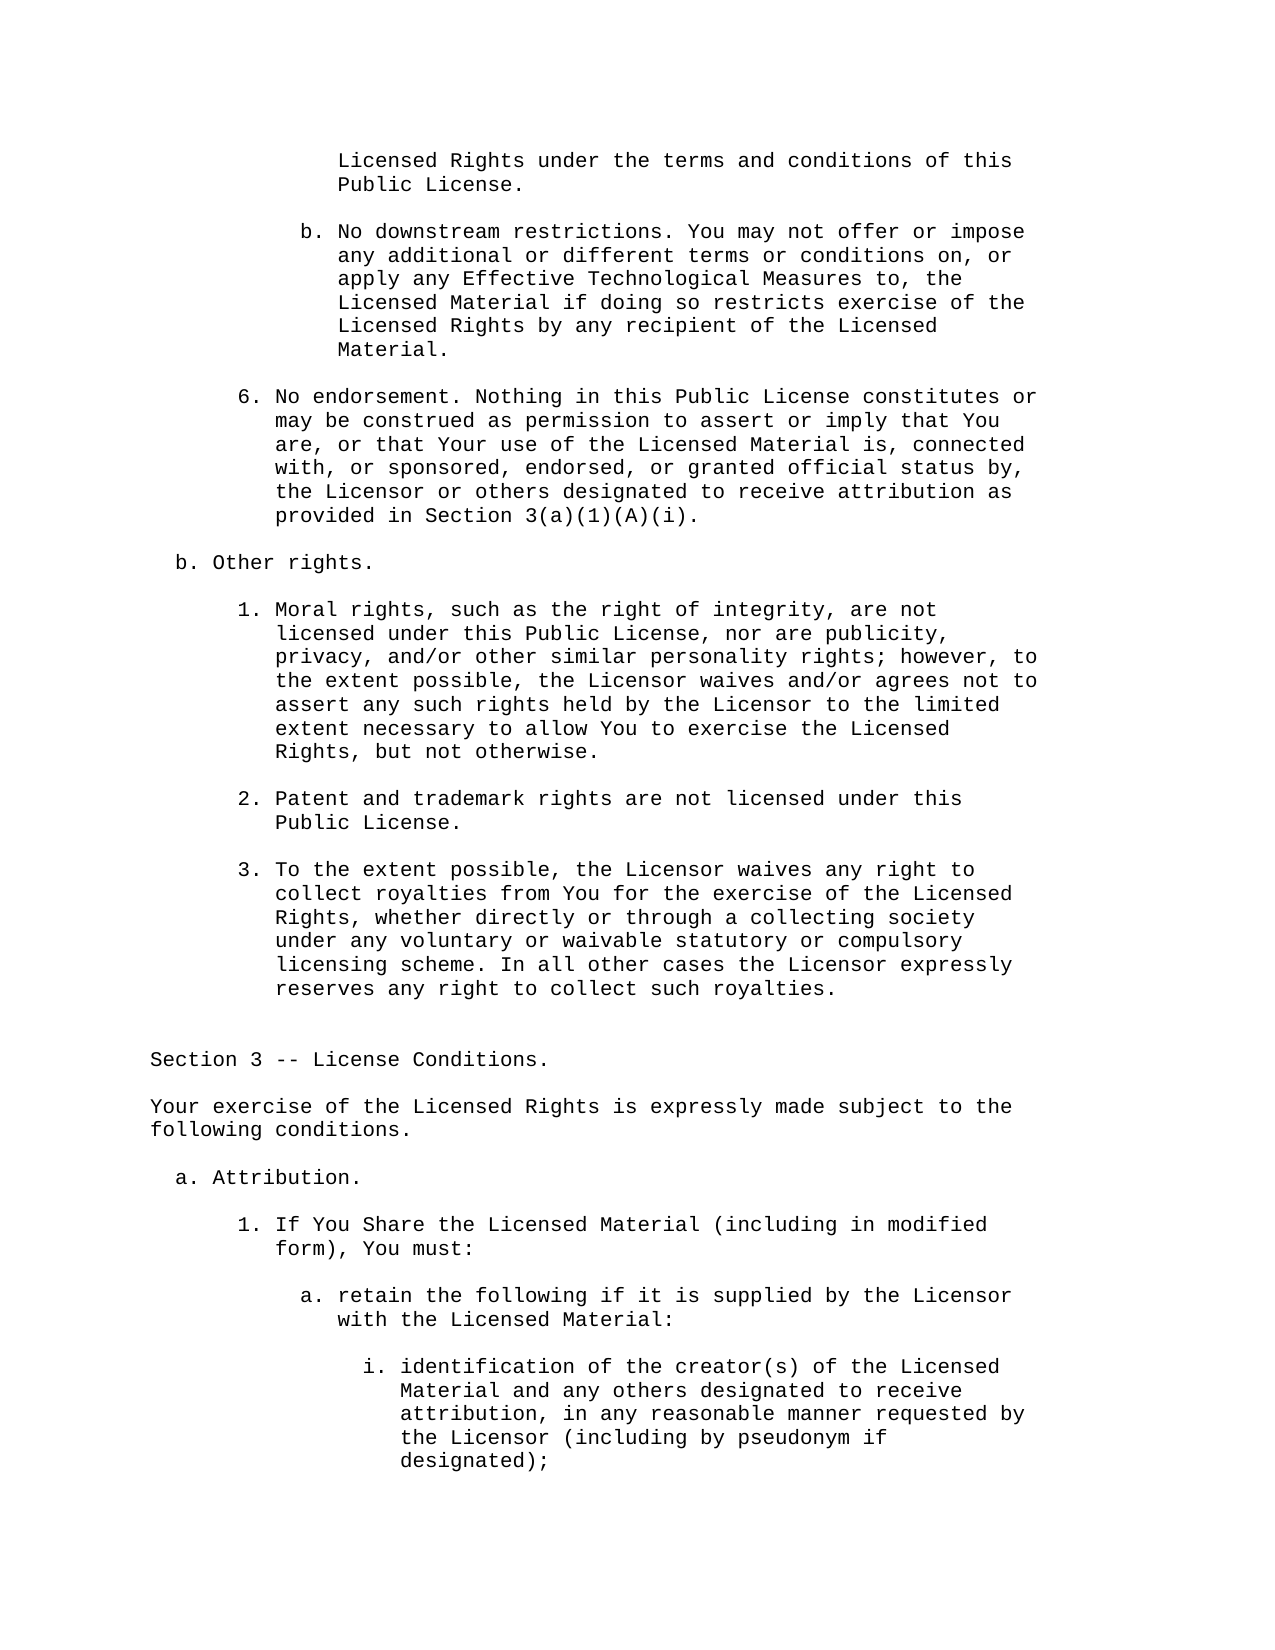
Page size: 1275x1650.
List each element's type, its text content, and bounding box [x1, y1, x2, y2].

text the Licensor (including by pseudonym if [150, 1427, 1125, 1451]
text under any voluntary or waivable statutory or compulsory [150, 930, 1125, 954]
text assert any such rights held by the Licensor to the limited [150, 694, 1125, 717]
text Licensed Rights by any recipient of the Licensed [150, 316, 1125, 339]
text attribution, in any reasonable manner requested by [150, 1403, 1125, 1427]
text the extent possible, the Licensor waives and/or agrees not to [150, 670, 1125, 694]
text collect royalties from You for the exercise of the Licensed [150, 883, 1125, 907]
text the Licensor or others designated to receive attribution as [150, 481, 1125, 505]
text following conditions. [150, 1119, 1125, 1143]
text a. Attribution. [150, 1167, 1125, 1190]
text 2. Patent and trademark rights are not licensed under this [150, 788, 1125, 812]
text may be construed as permission to assert or imply that You [150, 410, 1125, 434]
text 3. To the extent possible, the Licensor waives any right to [150, 859, 1125, 883]
text provided in Section 3(a)(1)(A)(i). [150, 505, 1125, 528]
text with the Licensed Material: [150, 1309, 1125, 1332]
text i. identification of the creator(s) of the Licensed [150, 1356, 1125, 1379]
text 1. If You Share the Licensed Material (including in modified [150, 1214, 1125, 1238]
text Material and any others designated to receive [150, 1379, 1125, 1403]
text designated); [150, 1451, 1125, 1474]
text any additional or different terms or conditions on, or [150, 244, 1125, 268]
text 6. No endorsement. Nothing in this Public License constitutes or [150, 386, 1125, 410]
text licensed under this Public License, nor are publicity, [150, 623, 1125, 647]
text Material. [150, 339, 1125, 363]
text b. No downstream restrictions. You may not offer or impose [150, 221, 1125, 244]
text form), You must: [150, 1238, 1125, 1261]
text licensing scheme. In all other cases the Licensor expressly [150, 954, 1125, 978]
text Public License. [150, 812, 1125, 836]
text extent necessary to allow You to exercise the Licensed [150, 717, 1125, 741]
text with, or sponsored, endorsed, or granted official status by, [150, 457, 1125, 481]
text Rights, but not otherwise. [150, 741, 1125, 765]
text a. retain the following if it is supplied by the Licensor [150, 1285, 1125, 1309]
text reserves any right to collect such royalties. [150, 978, 1125, 1001]
text b. Other rights. [150, 552, 1125, 576]
text Licensed Rights under the terms and conditions of this [150, 150, 1125, 174]
text Rights, whether directly or through a collecting society [150, 907, 1125, 930]
text Section 3 -- License Conditions. [150, 1048, 1125, 1072]
text Your exercise of the Licensed Rights is expressly made subject to the [150, 1096, 1125, 1119]
text are, or that Your use of the Licensed Material is, connected [150, 434, 1125, 457]
text privacy, and/or other similar personality rights; however, to [150, 647, 1125, 670]
text 1. Moral rights, such as the right of integrity, are not [150, 599, 1125, 623]
text apply any Effective Technological Measures to, the [150, 268, 1125, 292]
text Public License. [150, 174, 1125, 197]
text Licensed Material if doing so restricts exercise of the [150, 292, 1125, 316]
